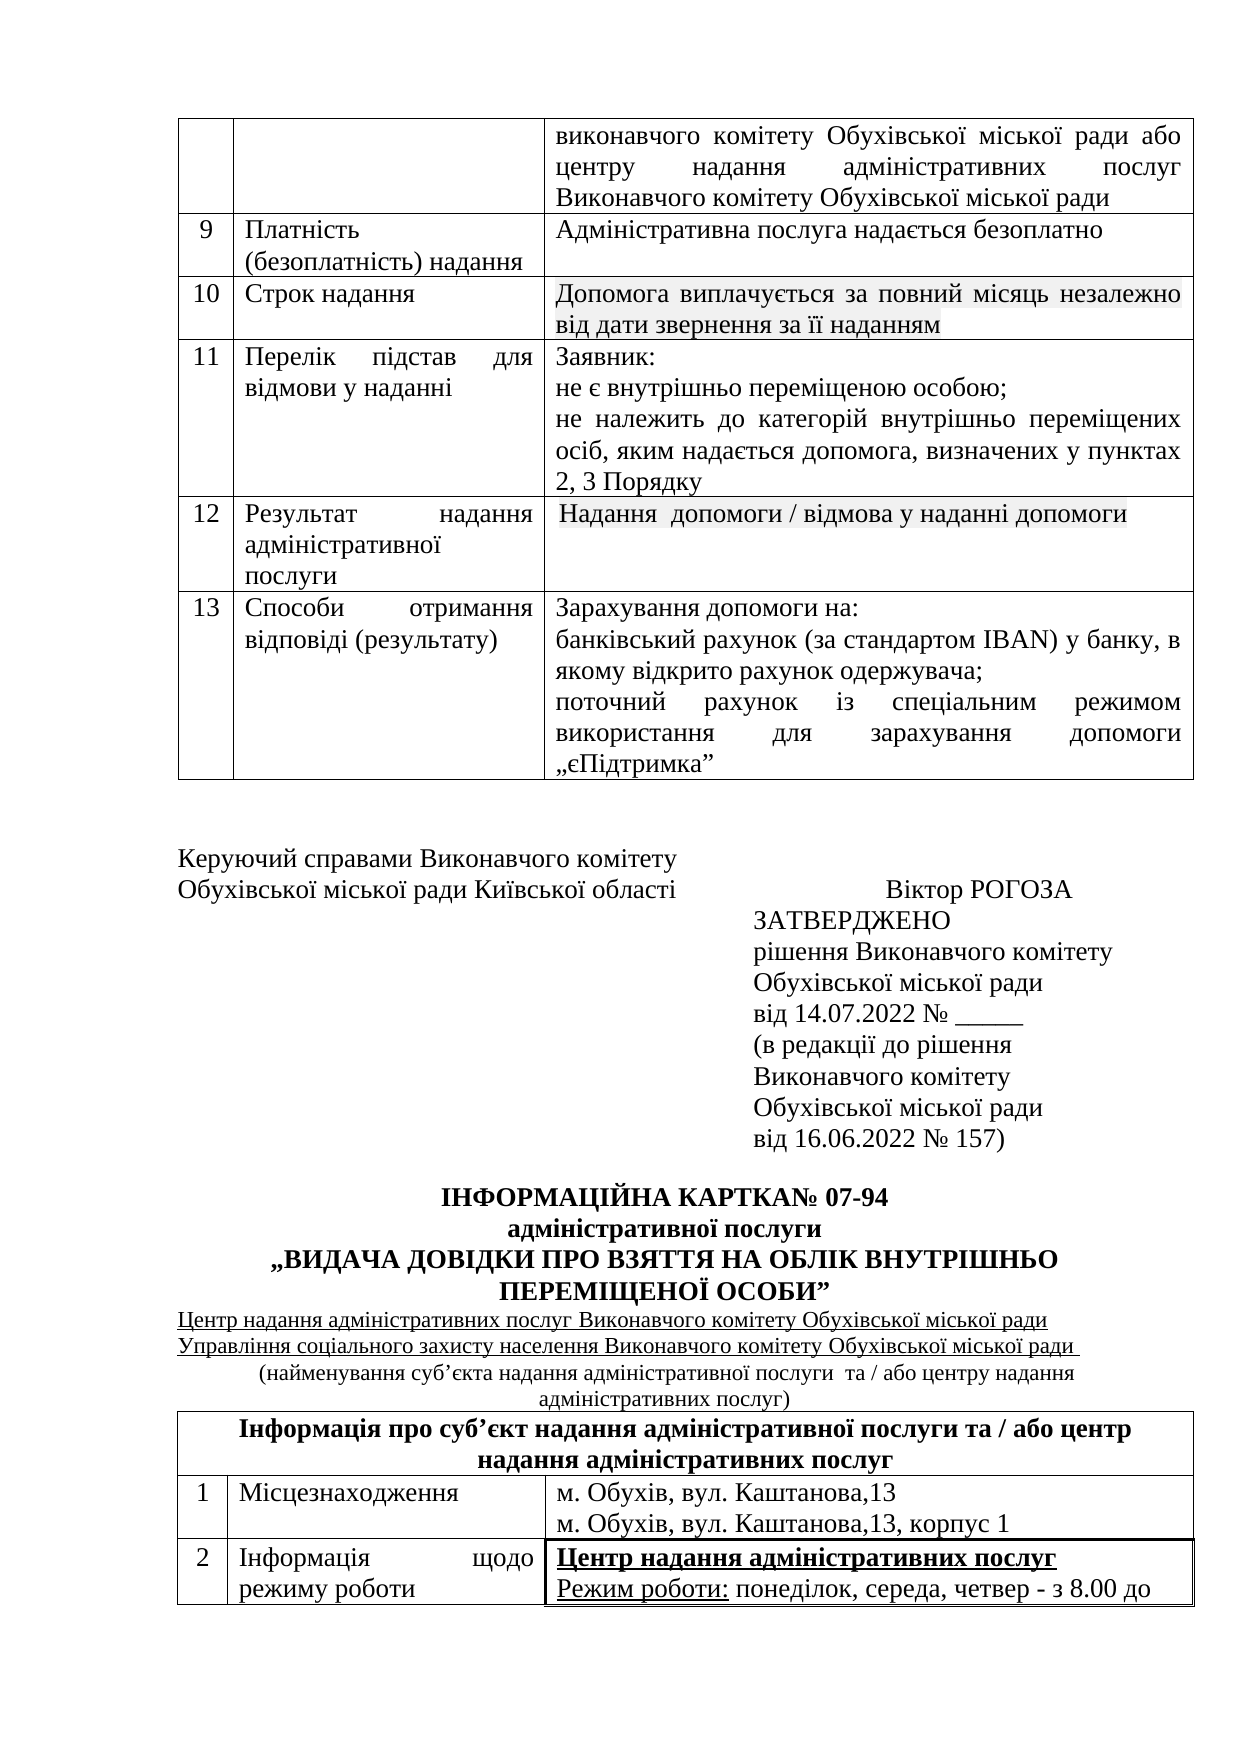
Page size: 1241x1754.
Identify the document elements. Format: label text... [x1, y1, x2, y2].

text адміністративної послуги [177, 1212, 1152, 1243]
text від 14.07.2022 № _____ [753, 997, 1152, 1029]
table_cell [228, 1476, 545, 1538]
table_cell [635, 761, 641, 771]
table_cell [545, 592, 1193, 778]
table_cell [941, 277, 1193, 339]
text Керуючий справами Виконавчого комітету [177, 842, 1152, 873]
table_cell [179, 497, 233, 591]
text Центр надання адміністративних послуг Виконавчого комітету Обухівської міської ради [177, 1306, 1152, 1332]
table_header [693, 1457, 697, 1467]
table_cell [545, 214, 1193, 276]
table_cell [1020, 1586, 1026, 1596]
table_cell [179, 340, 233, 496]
text ЗАТВЕРДЖЕНО [753, 904, 1152, 935]
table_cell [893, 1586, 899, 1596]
text „ВИДАЧА ДОВІДКИ ПРО ВЗЯТТЯ НА ОБЛІК ВНУТРІШНЬО ПЕРЕМІЩЕНОЇ ОСОБИ” [177, 1243, 1152, 1306]
text ІНФОРМАЦІЙНА КАРТКА№ 07-94 [177, 1181, 1152, 1212]
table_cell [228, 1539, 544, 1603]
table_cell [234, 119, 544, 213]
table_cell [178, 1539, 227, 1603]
text Управління соціального захисту населення Виконавчого комітету Обухівської міської ради [177, 1332, 1152, 1358]
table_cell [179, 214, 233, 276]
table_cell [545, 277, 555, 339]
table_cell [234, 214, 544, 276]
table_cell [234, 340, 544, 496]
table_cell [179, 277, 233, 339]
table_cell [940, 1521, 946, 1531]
text рішення Виконавчого комітету Обухівської міської ради [753, 935, 1152, 997]
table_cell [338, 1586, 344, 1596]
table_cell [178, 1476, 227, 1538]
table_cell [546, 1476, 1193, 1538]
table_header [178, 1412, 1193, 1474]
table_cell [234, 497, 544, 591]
text (в редакції до рішення Виконавчого комітету Обухівської міської ради [753, 1029, 1152, 1122]
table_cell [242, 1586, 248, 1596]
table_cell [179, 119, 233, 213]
text (найменування суб’єкта надання адміністративної послуги та / або центру надання адміністративних послуг) [177, 1358, 1152, 1411]
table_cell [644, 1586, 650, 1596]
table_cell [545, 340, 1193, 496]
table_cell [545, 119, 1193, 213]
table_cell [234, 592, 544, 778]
text від 16.06.2022 № 157) [753, 1122, 1152, 1153]
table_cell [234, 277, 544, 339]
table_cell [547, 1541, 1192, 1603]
text Обухівської міської ради Київської області Віктор РОГОЗА [177, 873, 1152, 904]
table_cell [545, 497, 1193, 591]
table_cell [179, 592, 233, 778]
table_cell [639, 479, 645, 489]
